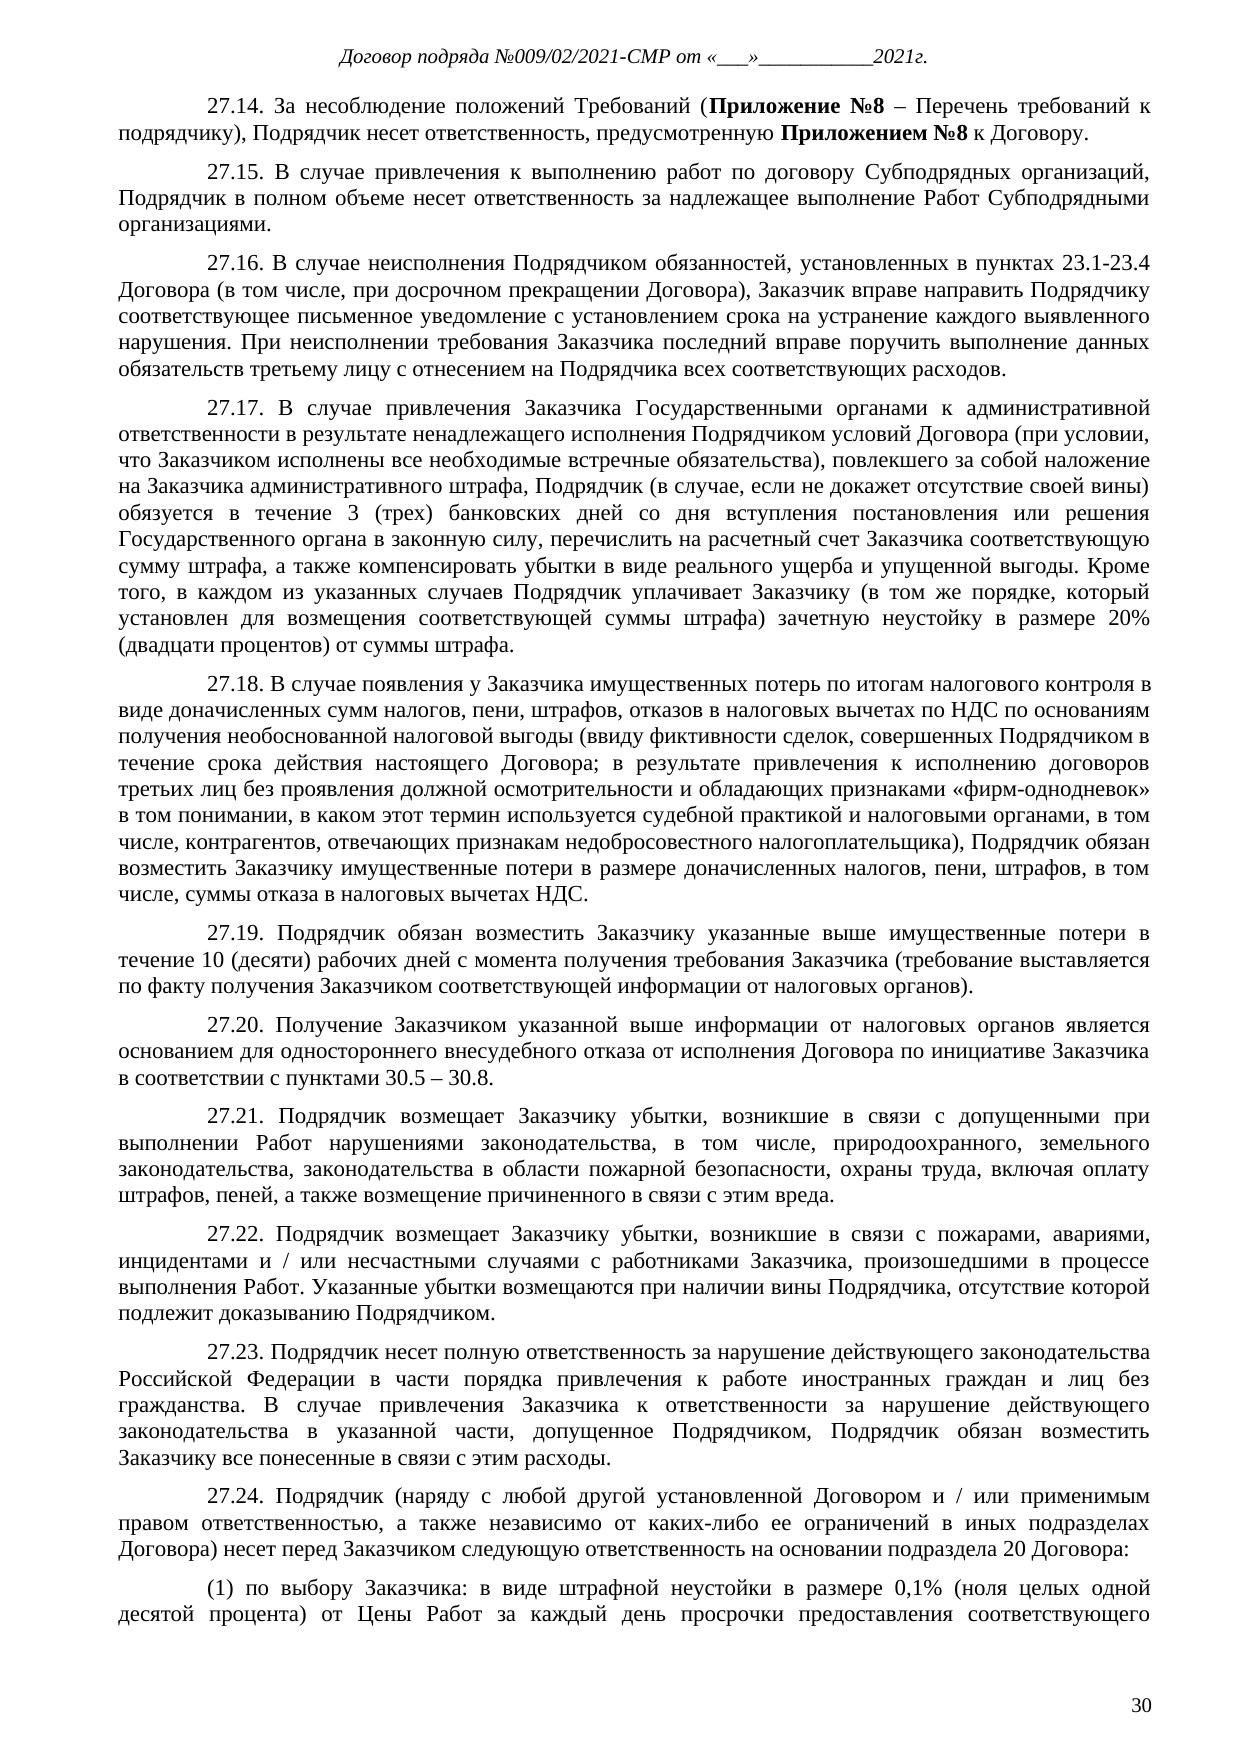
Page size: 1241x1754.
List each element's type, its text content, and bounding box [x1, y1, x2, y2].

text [118, 1574, 1152, 1627]
text 27.19. Подрядчик обязан возместить Заказчику указанные выше имущественные потери в течение 10 (десяти) рабочих дней с момента получения требования Заказчика (требование выставляется по факту получения Заказчиком соответствующей информации от налоговых органов). [118, 919, 1152, 998]
text 27.24. Подрядчик (наряду с любой другой установленной Договором и / или применимым правом ответственностью, а также независимо от каких-либо ее ограничений в иных подразделах Договора) несет перед Заказчиком следующую ответственность на основании подраздела 20 Договора: [118, 1482, 1152, 1562]
text 27.18. В случае появления у Заказчика имущественных потерь по итогам налогового контроля в виде доначисленных сумм налогов, пени, штрафов, отказов в налоговых вычетах по НДС по основаниям получения необоснованной налоговой выгоды (ввиду фиктивности сделок, совершенных Подрядчиком в течение срока действия настоящего Договора; в результате привлечения к исполнению договоров третьих лиц без проявления должной осмотрительности и обладающих признаками «фирм-однодневок» в том понимании, в каком этот термин используется судебной практикой и налоговыми органами, в том числе, контрагентов, отвечающих признакам недобросовестного налогоплательщика), Подрядчик обязан возместить Заказчику имущественные потери в размере доначисленных налогов, пени, штрафов, в том числе, суммы отказа в налоговых вычетах НДС. [118, 669, 1152, 907]
text 27.15. В случае привлечения к выполнению работ по договору Субподрядных организаций, Подрядчик в полном объеме несет ответственность за надлежащее выполнение Работ Субподрядными организациями. [118, 158, 1152, 237]
text 27.17. В случае привлечения Заказчика Государственными органами к административной ответственности в результате ненадлежащего исполнения Подрядчиком условий Договора (при условии, что Заказчиком исполнены все необходимые встречные обязательства), повлекшего за собой наложение на Заказчика административного штрафа, Подрядчик (в случае, если не докажет отсутствие своей вины) обязуется в течение 3 (трех) банковских дней со дня вступления постановления или решения Государственного органа в законную силу, перечислить на расчетный счет Заказчика соответствующую сумму штрафа, а также компенсировать убытки в виде реального ущерба и упущенной выгоды. Кроме того, в каждом из указанных случаев Подрядчик уплачивает Заказчику (в том же порядке, который установлен для возмещения соответствующей суммы штрафа) зачетную неустойку в размере 20% (двадцати процентов) от суммы штрафа. [118, 393, 1152, 657]
text 27.20. Получение Заказчиком указанной выше информации от налоговых органов является основанием для одностороннего внесудебного отказа от исполнения Договора по инициативе Заказчика в соответствии с пунктами 30.5 – 30.8. [118, 1011, 1152, 1090]
text 27.22. Подрядчик возмещает Заказчику убытки, возникшие в связи с пожарами, авариями, инцидентами и / или несчастными случаями с работниками Заказчика, произошедшими в процессе выполнения Работ. Указанные убытки возмещаются при наличии вины Подрядчика, отсутствие которой подлежит доказыванию Подрядчиком. [118, 1220, 1152, 1326]
text 27.21. Подрядчик возмещает Заказчику убытки, возникшие в связи с допущенными при выполнении Работ нарушениями законодательства, в том числе, природоохранного, земельного законодательства, законодательства в области пожарной безопасности, охраны труда, включая оплату штрафов, пеней, а также возмещение причиненного в связи с этим вреда. [118, 1102, 1152, 1208]
text 27.16. В случае неисполнения Подрядчиком обязанностей, установленных в пунктах 23.1-23.4 Договора (в том числе, при досрочном прекращении Договора), Заказчик вправе направить Подрядчику соответствующее письменное уведомление с установлением срока на устранение каждого выявленного нарушения. При неисполнении требования Заказчика последний вправе поручить выполнение данных обязательств третьему лицу с отнесением на Подрядчика всех соответствующих расходов. [118, 249, 1152, 381]
text 27.14. За несоблюдение положений Требований (Приложение №8 – Перечень требований к подрядчику), Подрядчик несет ответственность, предусмотренную Приложением №8 к Договору. [118, 92, 1152, 145]
text 27.23. Подрядчик несет полную ответственность за нарушение действующего законодательства Российской Федерации в части порядка привлечения к работе иностранных граждан и лиц без гражданства. В случае привлечения Заказчика к ответственности за нарушение действующего законодательства в указанной части, допущенное Подрядчиком, Подрядчик обязан возместить Заказчику все понесенные в связи с этим расходы. [118, 1338, 1152, 1470]
